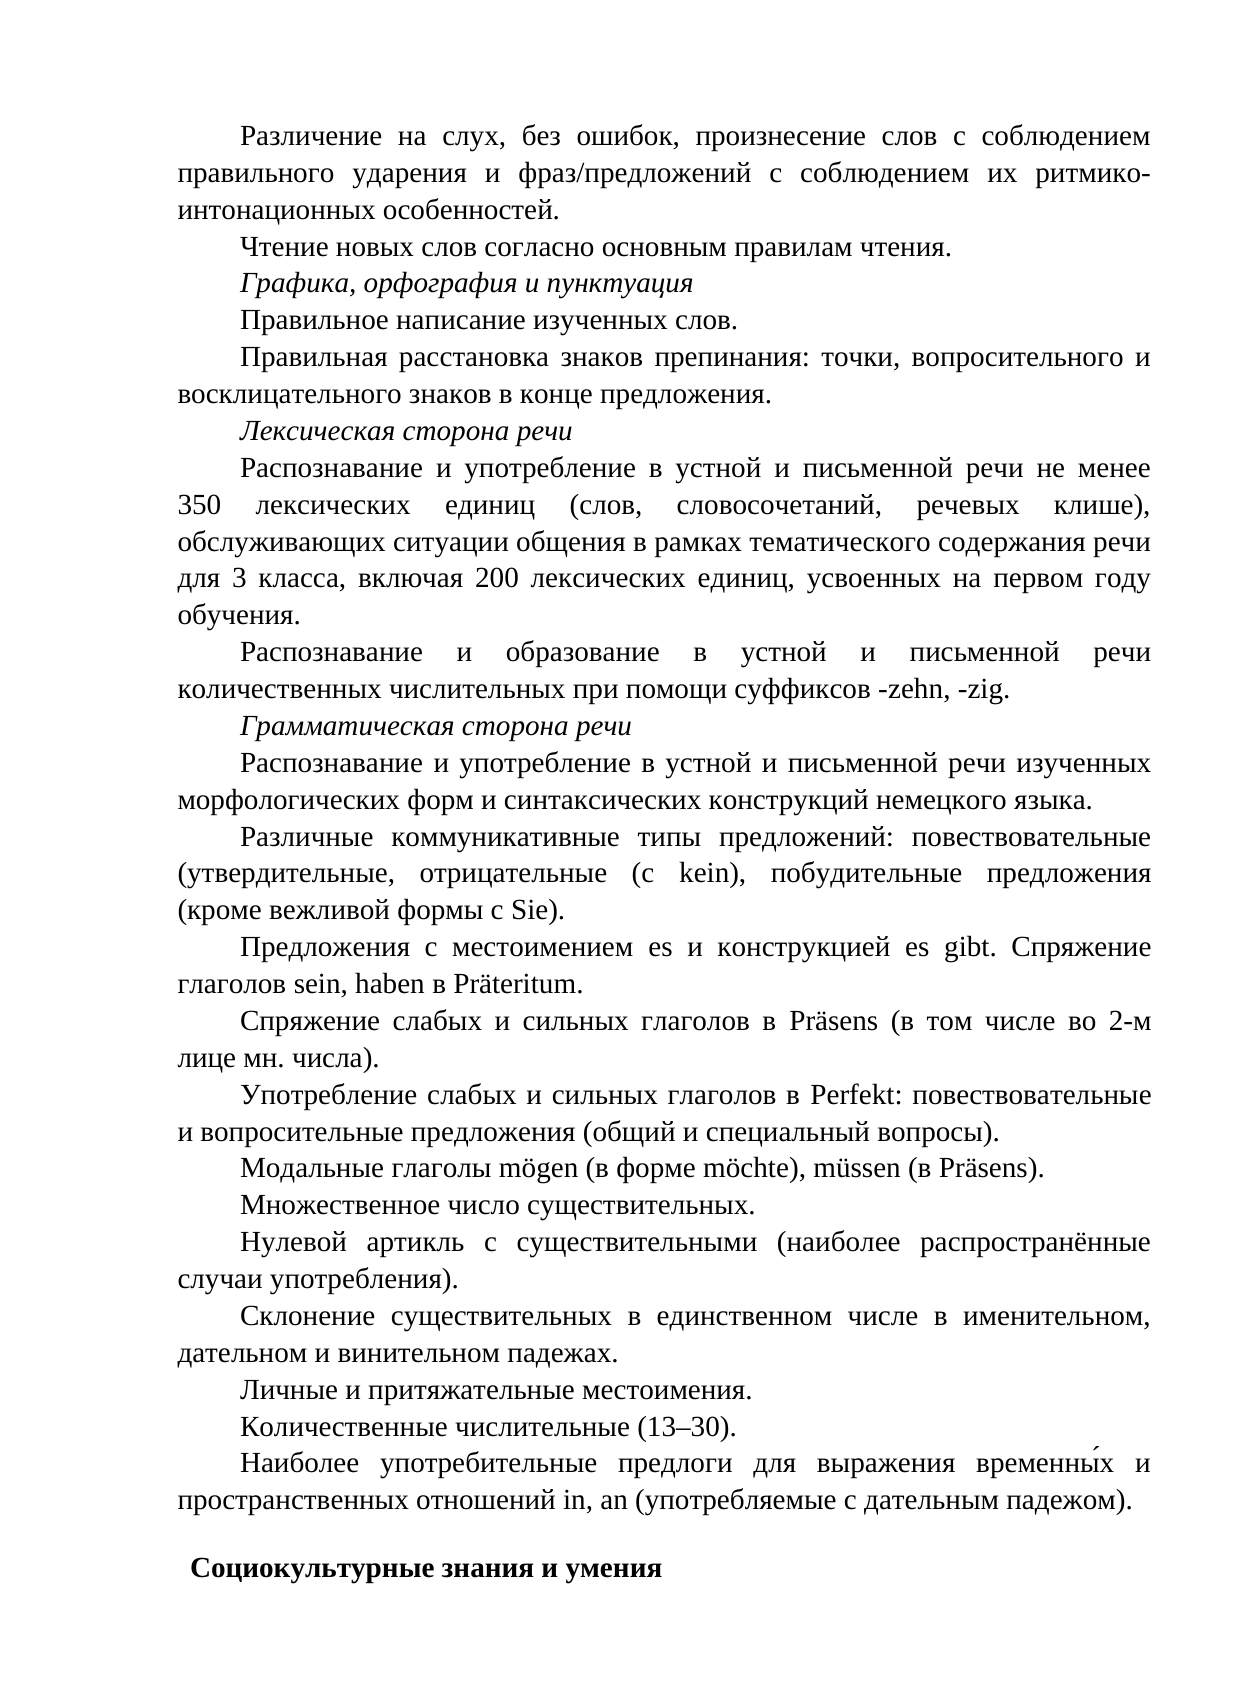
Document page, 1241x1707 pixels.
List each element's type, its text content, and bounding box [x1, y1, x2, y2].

text Употребление слабых и сильных глаголов в Perfekt: повествовательные и вопросительные предложения (общий и специальный вопросы). [177, 1077, 1152, 1147]
text Грамматическая сторона речи [177, 708, 1152, 742]
text Наиболее употребительные предлоги для выражения временны́х и пространственных отношений in, an (употребляемые с дательным падежом). [177, 1446, 1152, 1516]
text Модальные глаголы mögen (в форме möchte), müssen (в Präsens). [177, 1151, 1152, 1184]
text Чтение новых слов согласно основным правилам чтения. [177, 229, 1152, 262]
text Социокультурные знания и умения [190, 1550, 1152, 1584]
text Различение на слух, без ошибок, произнесение слов с соблюдением правильного ударения и фраз/предложений с соблюдением их ритмико-интонационных особенностей. [177, 118, 1152, 225]
text Спряжение слабых и сильных глаголов в Präsens (в том числе во 2-м лице мн. числа). [177, 1003, 1152, 1073]
text Количественные числительные (13–30). [177, 1409, 1152, 1442]
text Предложения с местоимением es и конструкцией es gibt. Спряжение глаголов sein, haben в Präteritum. [177, 929, 1152, 1000]
text Склонение существительных в единственном числе в именительном, дательном и винительном падежах. [177, 1298, 1152, 1368]
text Распознавание и образование в устной и письменной речи количественных числительных при помощи суффиксов -zehn, -zig. [177, 634, 1152, 705]
text Правильная расстановка знаков препинания: точки, вопросительного и восклицательного знаков в конце предложения. [177, 339, 1152, 410]
text Множественное число существительных. [177, 1187, 1152, 1221]
text Лексическая сторона речи [177, 413, 1152, 447]
text Распознавание и употребление в устной и письменной речи не менее 350 лексических единиц (слов, словосочетаний, речевых клише), обслуживающих ситуации общения в рамках тематического содержания речи для 3 класса, включая 200 лексических единиц, усвоенных на первом году обучения. [177, 450, 1152, 631]
text Личные и притяжательные местоимения. [177, 1372, 1152, 1405]
text Распознавание и употребление в устной и письменной речи изученных морфологических форм и синтаксических конструкций немецкого языка. [177, 745, 1152, 815]
text Правильное написание изученных слов. [177, 302, 1152, 336]
text Различные коммуникативные типы предложений: повествовательные (утвердительные, отрицательные (с kein), побудительные предложения (кроме вежливой формы с Sie). [177, 819, 1152, 926]
text Графика, орфография и пунктуация [177, 266, 1152, 299]
text Нулевой артикль с существительными (наиболее распространённые случаи употребления). [177, 1224, 1152, 1295]
